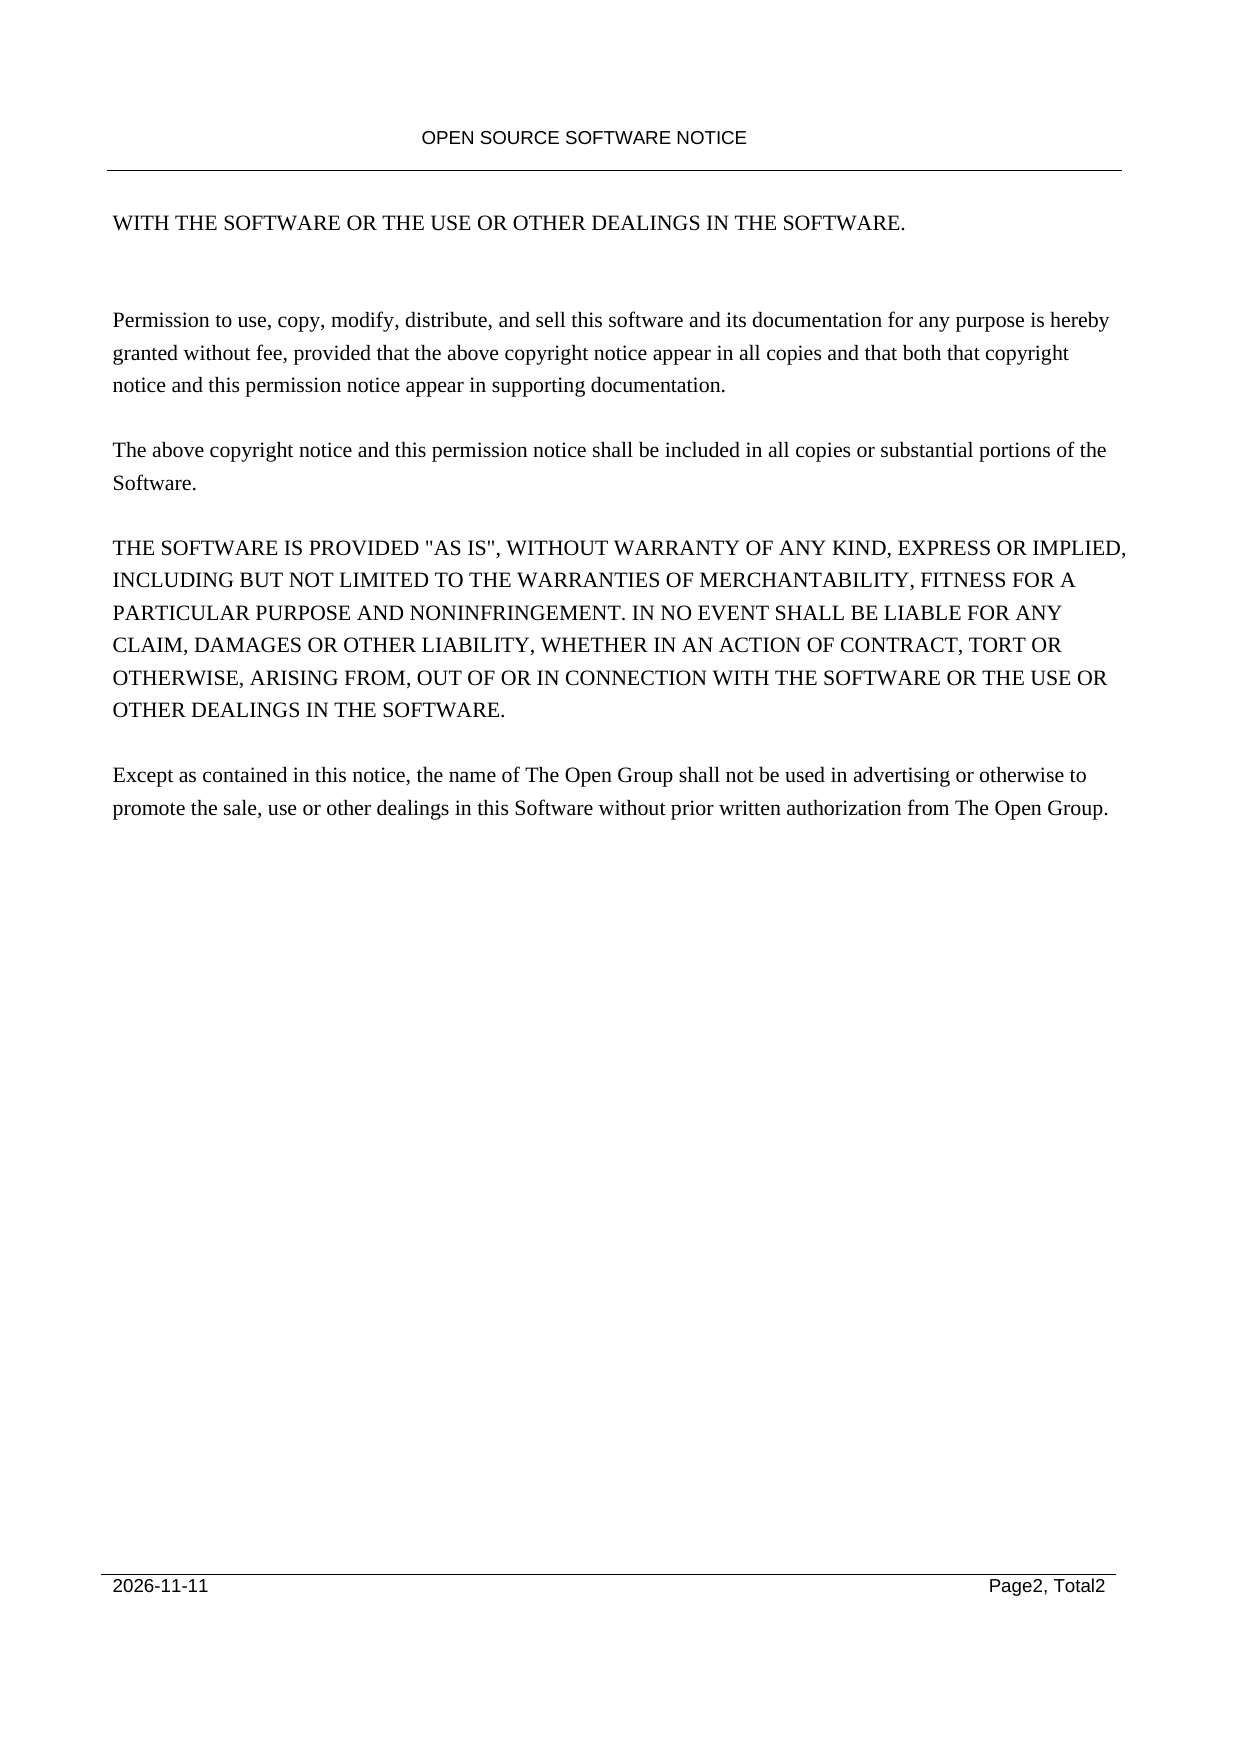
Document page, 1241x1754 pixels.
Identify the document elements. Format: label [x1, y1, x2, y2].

text [112, 206, 1128, 856]
